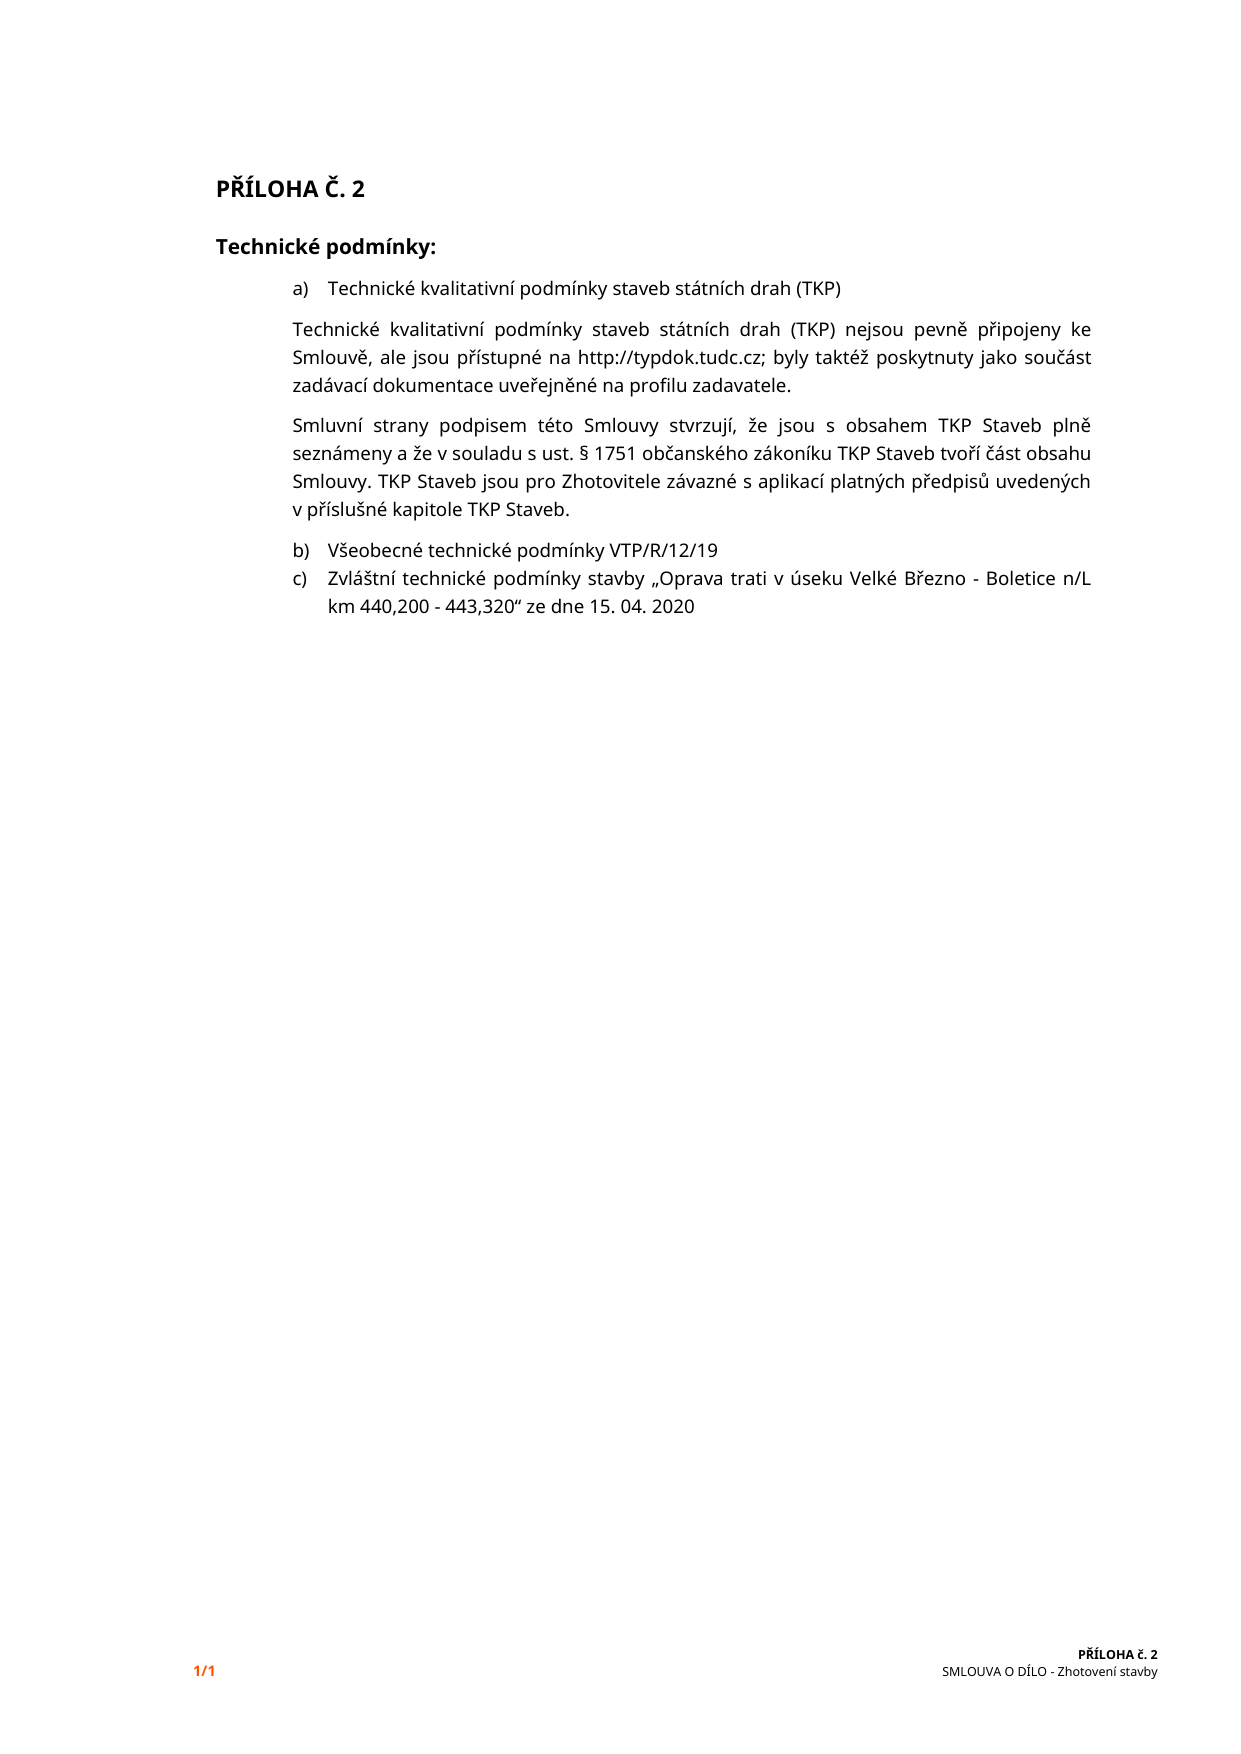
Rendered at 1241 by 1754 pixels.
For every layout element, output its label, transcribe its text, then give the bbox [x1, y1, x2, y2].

text Technické kvalitativní podmínky staveb státních drah (TKP) nejsou pevně připojeny ke Smlouvě, ale jsou přístupné na http://typdok.tudc.cz; byly taktéž poskytnuty jako součást zadávací dokumentace uveřejněné na profilu zadavatele. [292, 316, 1093, 398]
text Příloha č. 2 [216, 172, 1093, 204]
text Zvláštní technické podmínky stavby „Oprava trati v úseku Velké Březno - Boletice n/L km 440,200 - 443,320“ ze dne 15. 04. 2020 [292, 565, 1093, 619]
text Všeobecné technické podmínky VTP/R/12/19 [292, 537, 1093, 563]
text Technické podmínky: [216, 232, 1093, 260]
list Technické kvalitativní podmínky staveb státních drah (TKP) [292, 276, 1093, 301]
text Smluvní strany podpisem této Smlouvy stvrzují, že jsou s obsahem TKP Staveb plně seznámeny a že v souladu s ust. § 1751 občanského zákoníku TKP Staveb tvoří část obsahu Smlouvy. TKP Staveb jsou pro Zhotovitele závazné s aplikací platných předpisů uvedených v příslušné kapitole TKP Staveb. [292, 413, 1093, 522]
